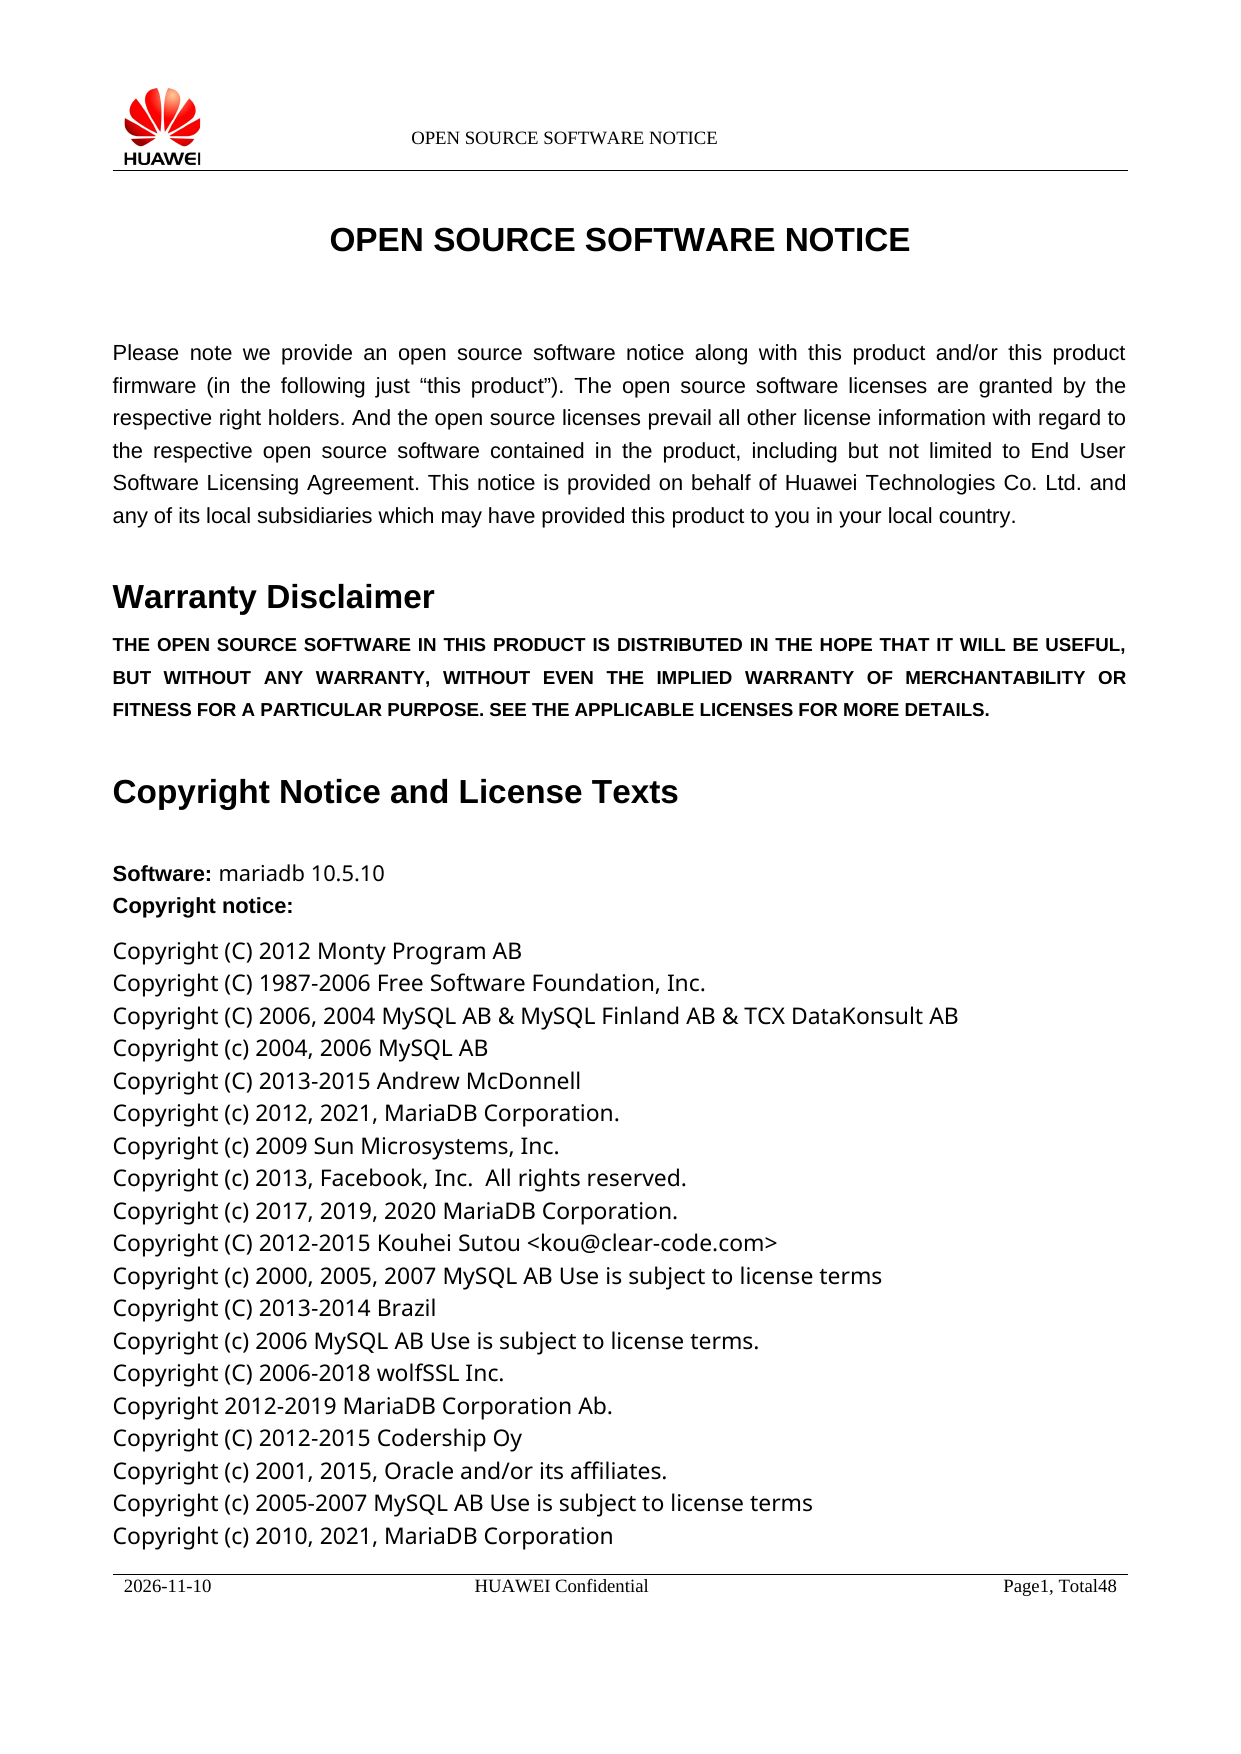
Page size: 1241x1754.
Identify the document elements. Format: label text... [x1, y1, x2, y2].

title Software: mariadb 10.5.10 [112, 856, 1128, 889]
text Warranty Disclaimer [112, 564, 1128, 629]
text The open source software in this product is distributed in the hope that it will be useful, but WITHOUT ANY WARRANTY, without even the implied warranty of MERCHANTABILITY or FITNESS FOR A PARTICULAR PURPOSE. See the applicable licenses for more details. [112, 629, 1128, 726]
text Copyright Notice and License Texts [112, 759, 1128, 824]
text Copyright notice: [112, 889, 1128, 921]
text Please note we provide an open source software notice along with this product and/or this product firmware (in the following just “this product”). The open source software licenses are granted by the respective right holders. And the open source licenses prevail all other license information with regard to the respective open source software contained in the product, including but not limited to End User Software Licensing Agreement. This notice is provided on behalf of Huawei Technologies Co. Ltd. and any of its local subsidiaries which may have provided this product to you in your local country. [112, 336, 1128, 531]
text OPEN SOURCE SOFTWARE NOTICE [112, 206, 1128, 271]
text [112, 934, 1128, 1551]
picture [124, 88, 201, 165]
